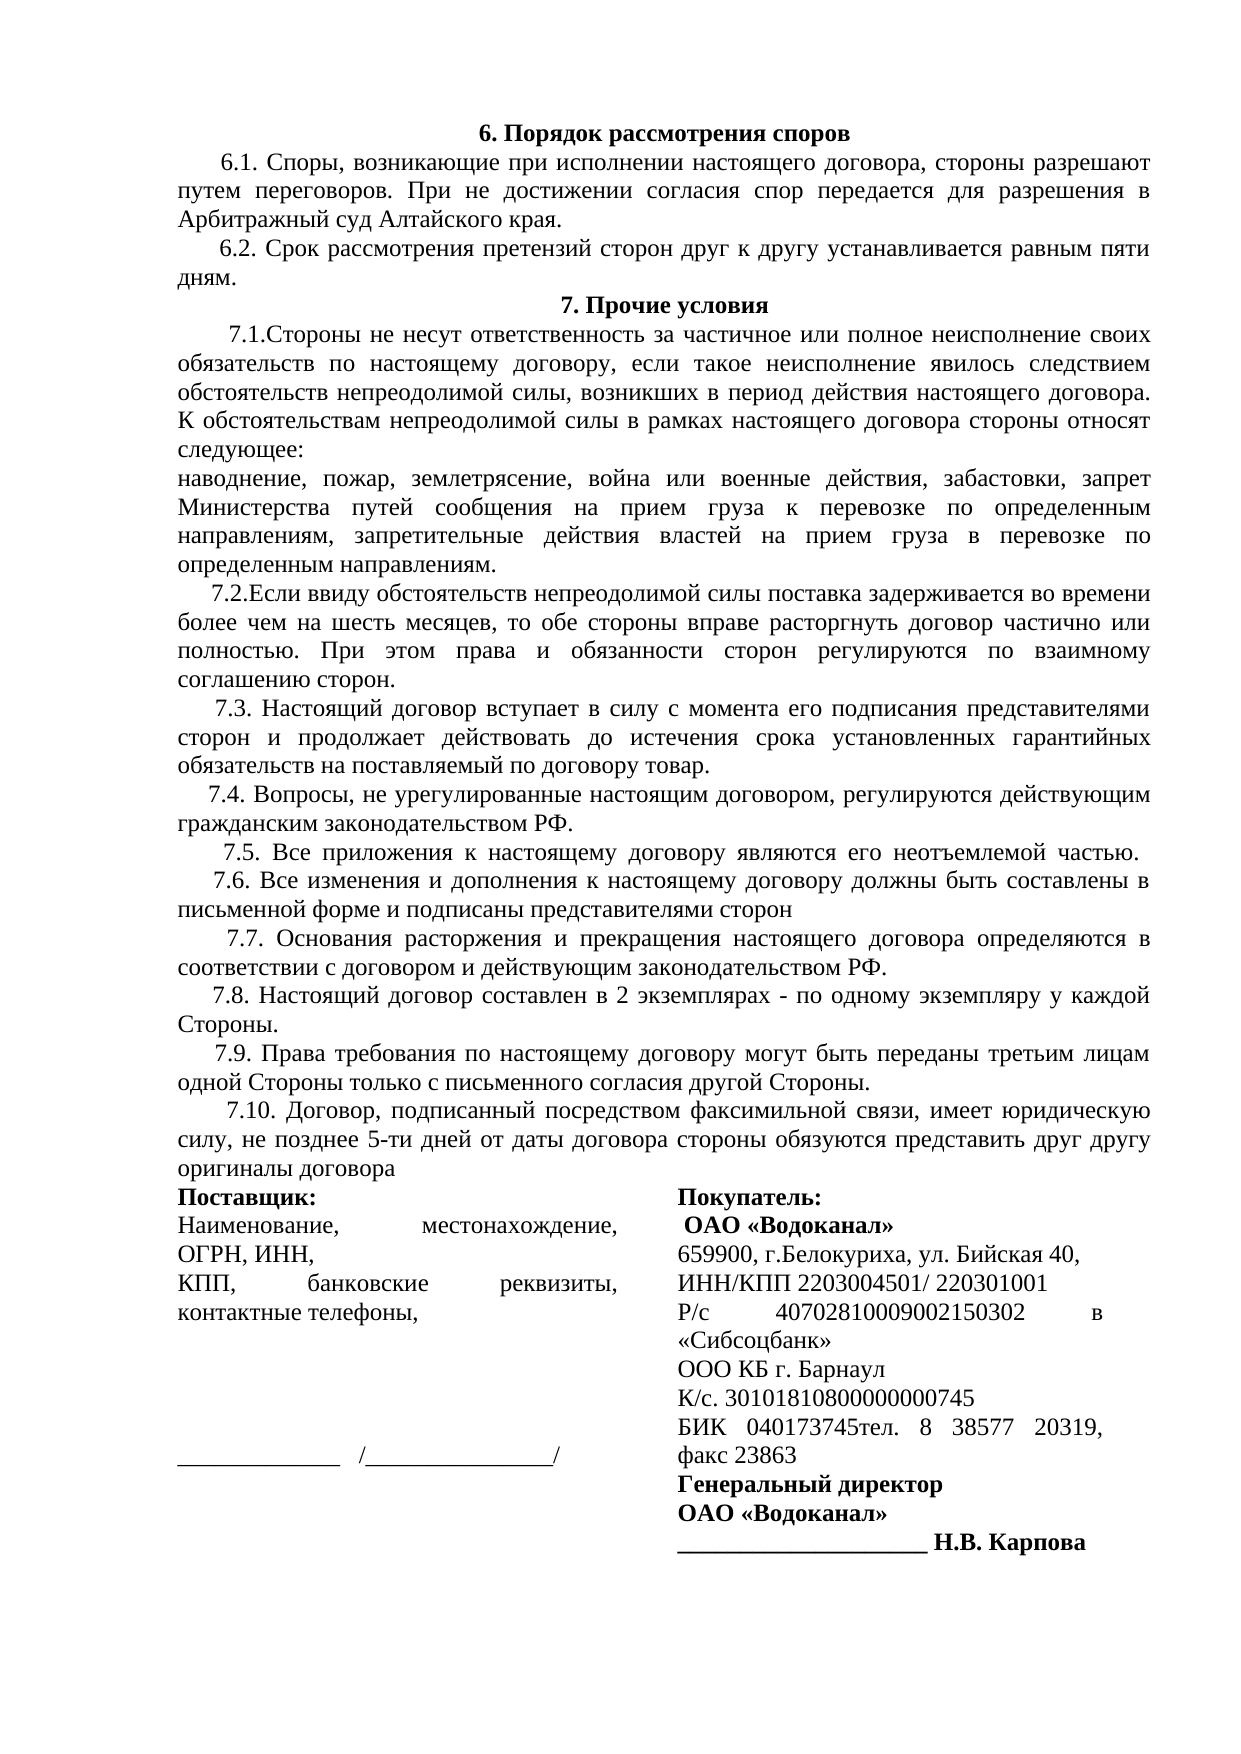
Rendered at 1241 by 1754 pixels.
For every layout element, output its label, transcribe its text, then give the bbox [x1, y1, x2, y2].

text 7.5. Все приложения к настоящему договору являются его неотъемлемой частью. 7.6. Все изменения и дополнения к настоящему договору должны быть составлены в письменной форме и подписаны представителями сторон [177, 837, 1152, 923]
text 6.1. Споры, возникающие при исполнении настоящего договора, стороны разрешают путем переговоров. При не достижении согласия спор передается для разрешения в Арбитражный суд Алтайского края. [177, 147, 1152, 233]
text 7.7. Основания расторжения и прекращения настоящего договора определяются в соответствии с договором и действующим законодательством РФ. [177, 923, 1152, 981]
text 6.2. Срок рассмотрения претензий сторон друг к другу устанавливается равным пяти дням. [177, 233, 1152, 291]
text 7.4. Вопросы, не урегулированные настоящим договором, регулируются действующим гражданским законодательством РФ. [177, 779, 1152, 837]
text 7.3. Настоящий договор вступает в силу с момента его подписания представителями сторон и продолжает действовать до истечения срока установленных гарантийных обязательств на поставляемый по договору товар. [177, 693, 1152, 779]
text 7.2.Если ввиду обстоятельств непреодолимой силы поставка задерживается во времени более чем на шесть месяцев, то обе стороны вправе расторгнуть договор частично или полностью. При этом права и обязанности сторон регулируются по взаимному соглашению сторон. [177, 578, 1152, 693]
table_header Покупатель: ОАО «Водоканал» 659900, г.Белокуриха, ул. Бийская 40, ИНН/КПП 2203004501/ 220301001 Р/с 40702810009002150302 в «Сибсоцбанк» ООО КБ г. Барнаул К/с. 30101810800000000745 БИК 040173745тел. 8 38577 20319, факс 23863 Генеральный директор ОАО «Водоканал» ____________________ Н.В. Карпова [618, 1182, 1103, 1612]
text наводнение, пожар, землетрясение, война или военные действия, забастовки, запрет Министерства путей сообщения на прием груза к перевозке по определенным направлениям, запретительные действия властей на прием груза в перевозке по определенным направлениям. [177, 463, 1152, 578]
text 7. Прочие условия [177, 291, 1152, 319]
table_header Поставщик: Наименование, местонахождение, ОГРН, ИНН, КПП, банковские реквизиты, контактные телефоны, _____________ /_______________/ [177, 1182, 618, 1612]
text 7.1.Стороны не несут ответственность за частичное или полное неисполнение своих обязательств по настоящему договору, если такое неисполнение явилось следствием обстоятельств непреодолимой силы, возникших в период действия настоящего договора. К обстоятельствам непреодолимой силы в рамках настоящего договора стороны относят следующее: [177, 319, 1152, 463]
text 7.10. Договор, подписанный посредством факсимильной связи, имеет юридическую силу, не позднее 5-ти дней от даты договора стороны обязуются представить друг другу оригиналы договора [177, 1096, 1152, 1182]
text 6. Порядок рассмотрения споров [177, 118, 1152, 147]
text 7.8. Настоящий договор составлен в 2 экземплярах - по одному экземпляру у каждой Стороны. 7.9. Права требования по настоящему договору могут быть переданы третьим лицам одной Стороны только с письменного согласия другой Стороны. [177, 981, 1152, 1096]
